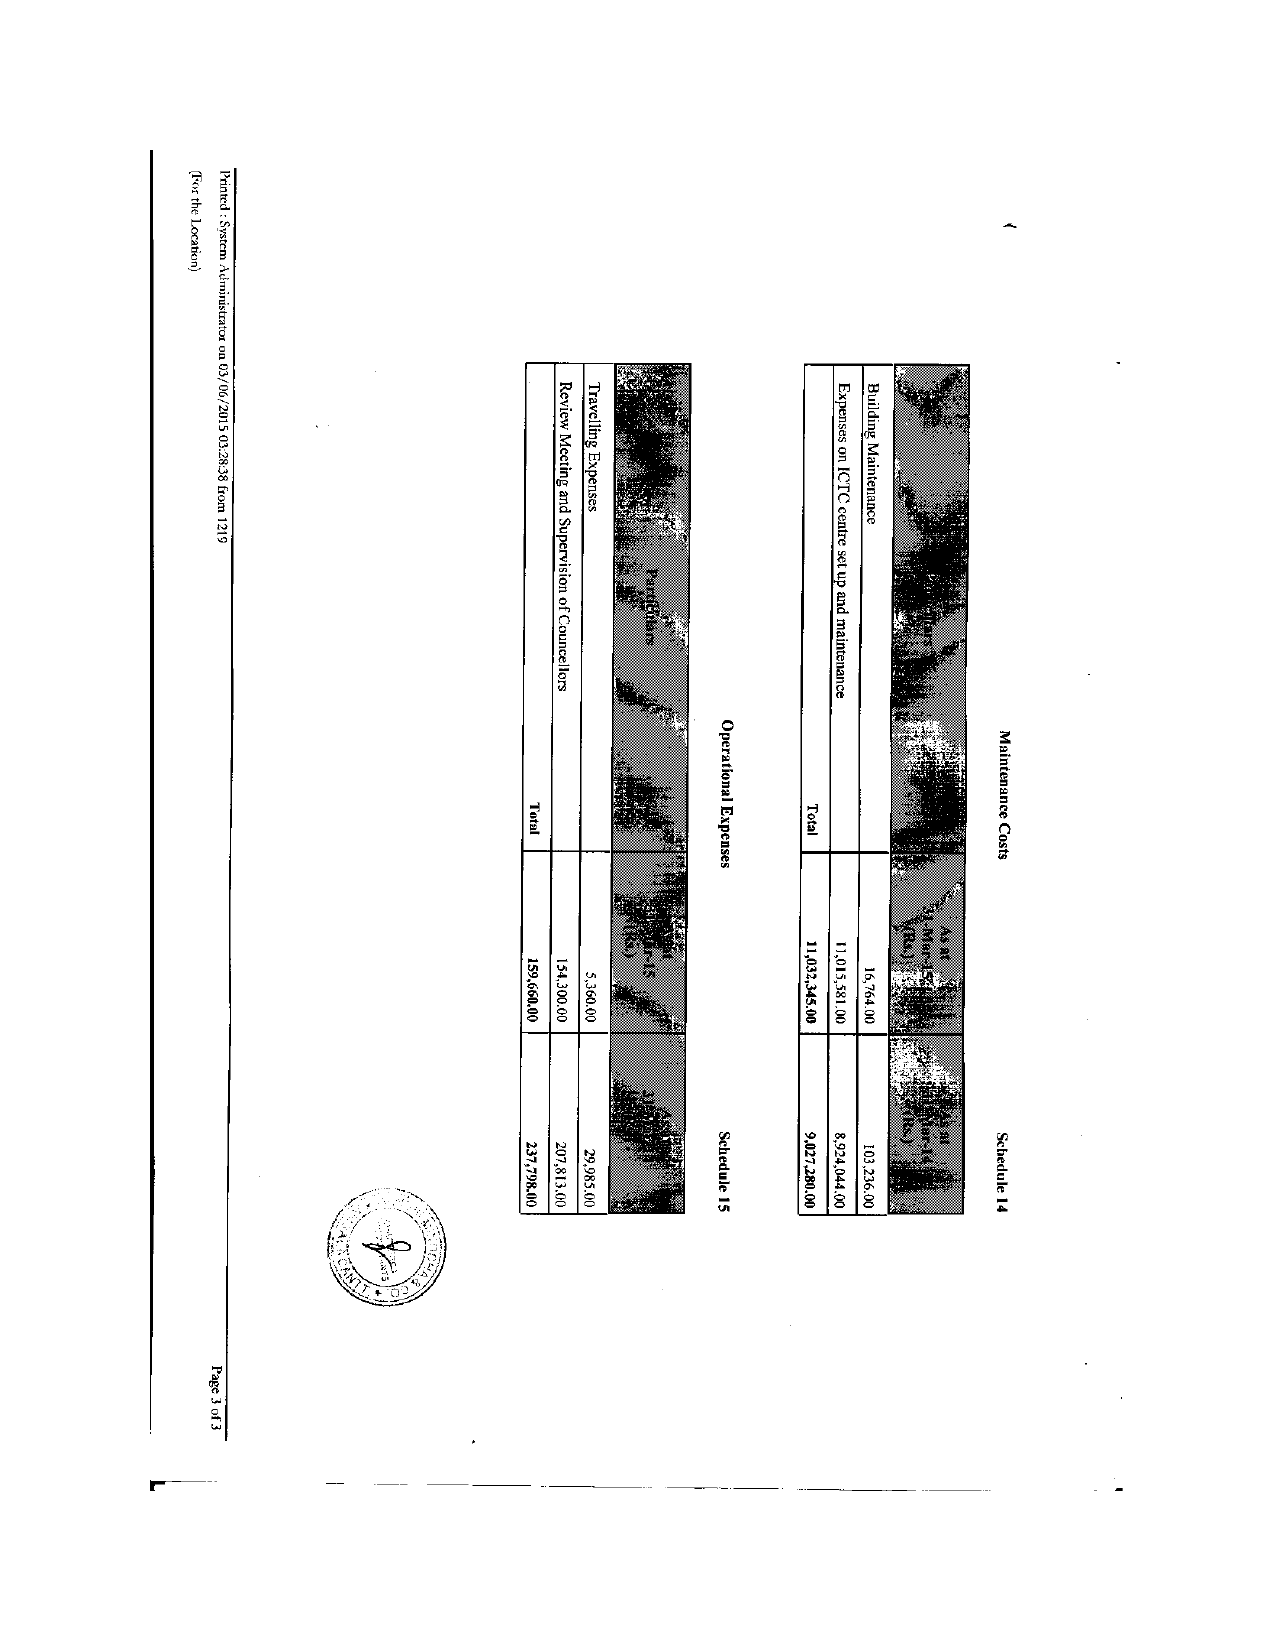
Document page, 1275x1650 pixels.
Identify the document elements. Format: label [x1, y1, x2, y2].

picture [150, 150, 1123, 1491]
